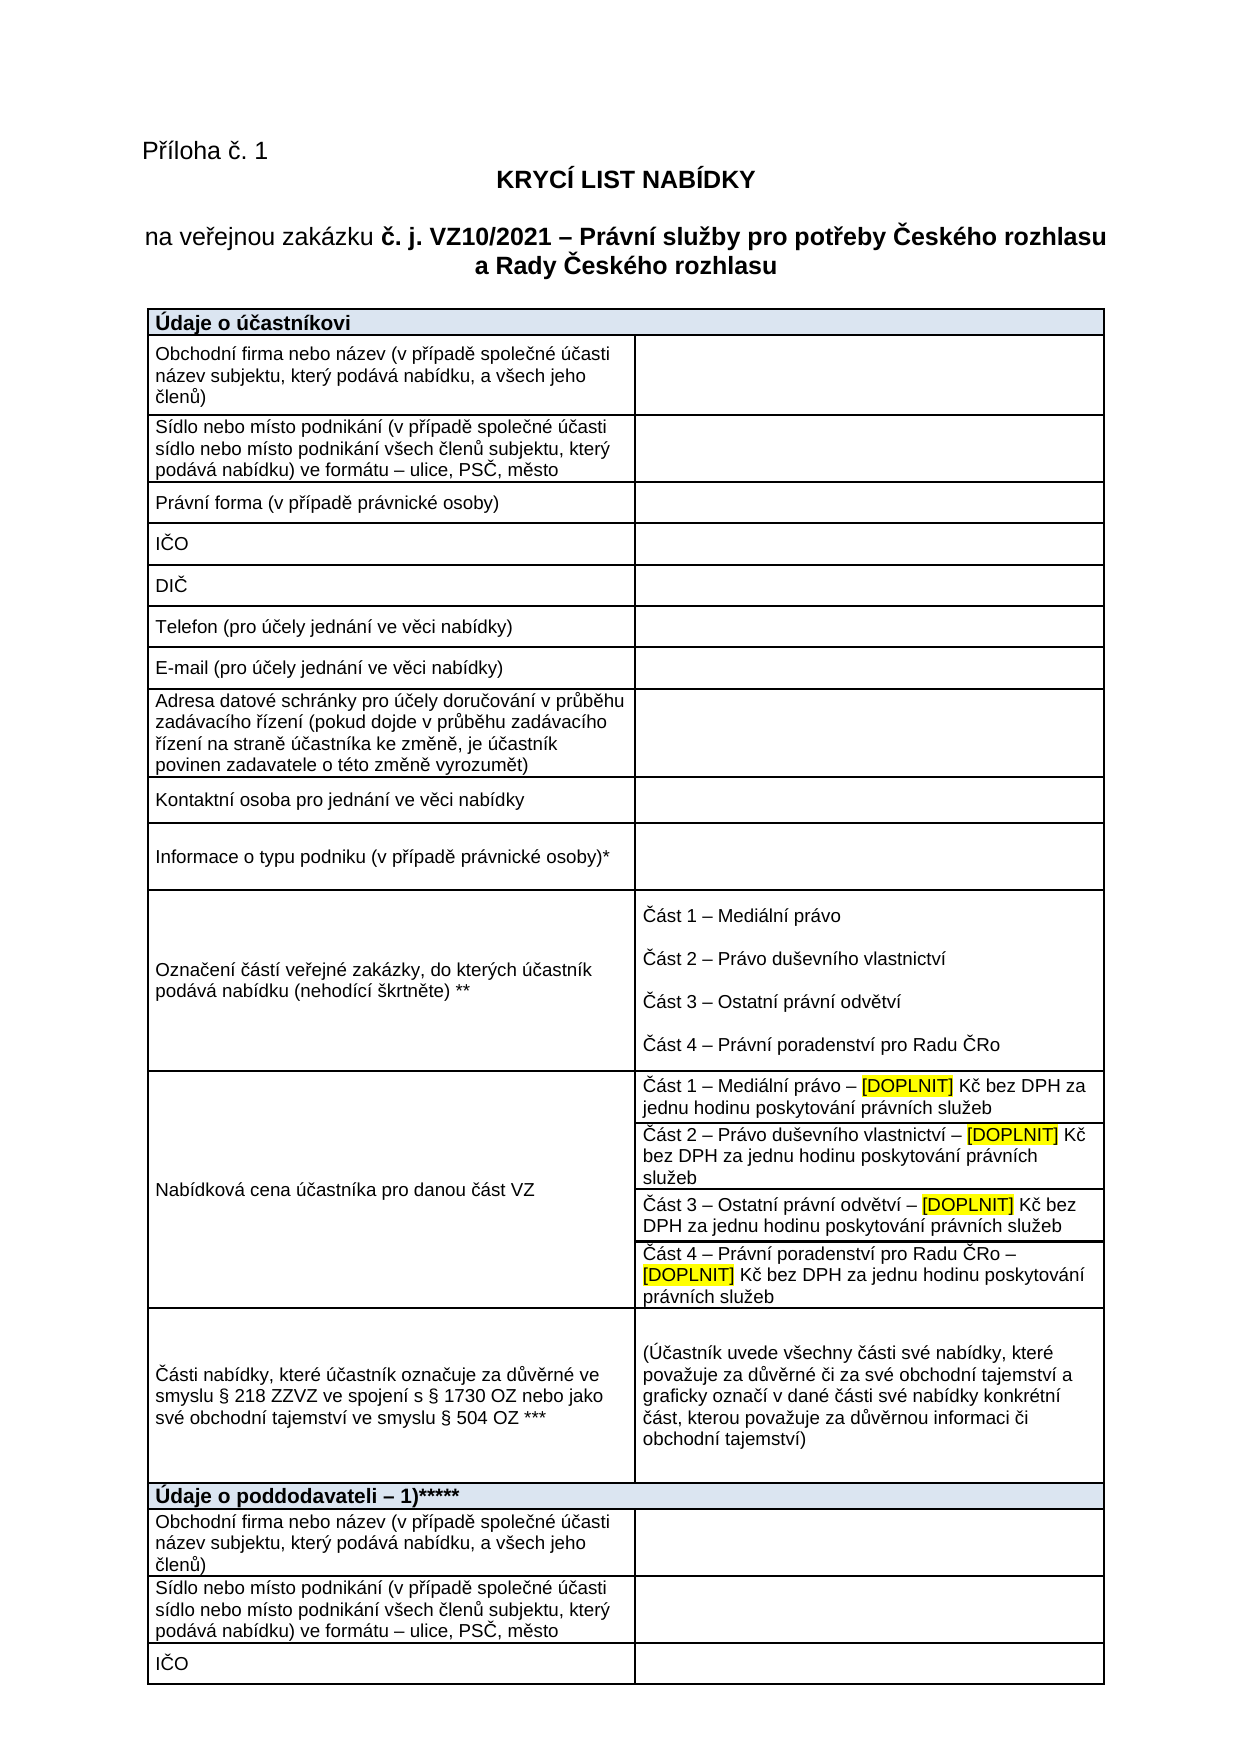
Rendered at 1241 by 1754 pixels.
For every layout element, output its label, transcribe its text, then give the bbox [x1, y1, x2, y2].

table_cell [636, 566, 1103, 605]
table_cell [636, 607, 1103, 646]
table_cell [636, 524, 1103, 563]
table_cell [636, 483, 1103, 522]
table_cell E-mail (pro účely jednání ve věci nabídky) [149, 648, 634, 687]
table_cell [636, 336, 1103, 414]
table_cell Část 1 – Mediální právo Část 2 – Právo duševního vlastnictví Část 3 – Ostatní právní odvětví Část 4 – Právní poradenství pro Radu ČRo [636, 891, 1103, 1069]
table_cell [636, 416, 1103, 481]
table_cell (Účastník uvede všechny části své nabídky, které považuje za důvěrné či za své obchodní tajemství a graficky označí v dané části své nabídky konkrétní část, kterou považuje za důvěrnou informaci či obchodní tajemství) [636, 1309, 1103, 1482]
table_cell DIČ [149, 566, 634, 605]
table_cell Informace o typu podniku (v případě právnické osoby)* [149, 824, 634, 889]
table_cell [636, 1577, 1103, 1642]
table_cell [636, 648, 1103, 687]
table_cell Obchodní firma nebo název (v případě společné účasti název subjektu, který podává nabídku, a všech jeho členů) [149, 1510, 634, 1575]
table_cell Označení částí veřejné zakázky, do kterých účastník podává nabídku (nehodící škrtněte) ** [149, 891, 634, 1069]
table_cell IČO [149, 1644, 634, 1683]
table_cell Část 3 – Ostatní právní odvětví – [DOPLNIT] Kč bez DPH za jednu hodinu poskytování právních služeb [636, 1190, 1103, 1240]
table_cell Obchodní firma nebo název (v případě společné účasti název subjektu, který podává nabídku, a všech jeho členů) [149, 336, 634, 414]
text Příloha č. 1 [142, 136, 1110, 164]
table_cell Sídlo nebo místo podnikání (v případě společné účasti sídlo nebo místo podnikání všech členů subjektu, který podává nabídku) ve formátu – ulice, PSČ, město [149, 1577, 634, 1642]
table_cell Adresa datové schránky pro účely doručování v průběhu zadávacího řízení (pokud dojde v průběhu zadávacího řízení na straně účastníka ke změně, je účastník povinen zadavatele o této změně vyrozumět) [149, 690, 634, 776]
table_cell Telefon (pro účely jednání ve věci nabídky) [149, 607, 634, 646]
text na veřejnou zakázku č. j. VZ10/2021 – Právní služby pro potřeby Českého rozhlasu a Rady Českého rozhlasu [142, 222, 1110, 279]
text KRYCÍ LIST NABÍDKY [142, 164, 1110, 193]
table_cell IČO [149, 524, 634, 563]
table_cell [636, 778, 1103, 822]
table_cell [636, 824, 1103, 889]
table_cell [636, 1644, 1103, 1683]
table_cell Část 4 – Právní poradenství pro Radu ČRo – [DOPLNIT] Kč bez DPH za jednu hodinu poskytování právních služeb [636, 1243, 1103, 1307]
table_cell [636, 690, 1103, 776]
table_header Údaje o účastníkovi [149, 310, 1103, 334]
table_cell [636, 1510, 1103, 1575]
table_cell Sídlo nebo místo podnikání (v případě společné účasti sídlo nebo místo podnikání všech členů subjektu, který podává nabídku) ve formátu – ulice, PSČ, město [149, 416, 634, 481]
table_cell Část 2 – Právo duševního vlastnictví – [DOPLNIT] Kč bez DPH za jednu hodinu poskytování právních služeb [636, 1124, 1103, 1188]
table_cell Údaje o poddodavateli – 1)***** [149, 1484, 1103, 1508]
table_cell Nabídková cena účastníka pro danou část VZ [149, 1072, 634, 1307]
table_cell Části nabídky, které účastník označuje za důvěrné ve smyslu § 218 ZZVZ ve spojení s § 1730 OZ nebo jako své obchodní tajemství ve smyslu § 504 OZ *** [149, 1309, 634, 1482]
table_cell Část 1 – Mediální právo – [DOPLNIT] Kč bez DPH za jednu hodinu poskytování právních služeb [636, 1072, 1103, 1122]
table_cell Kontaktní osoba pro jednání ve věci nabídky [149, 778, 634, 822]
table_cell Právní forma (v případě právnické osoby) [149, 483, 634, 522]
